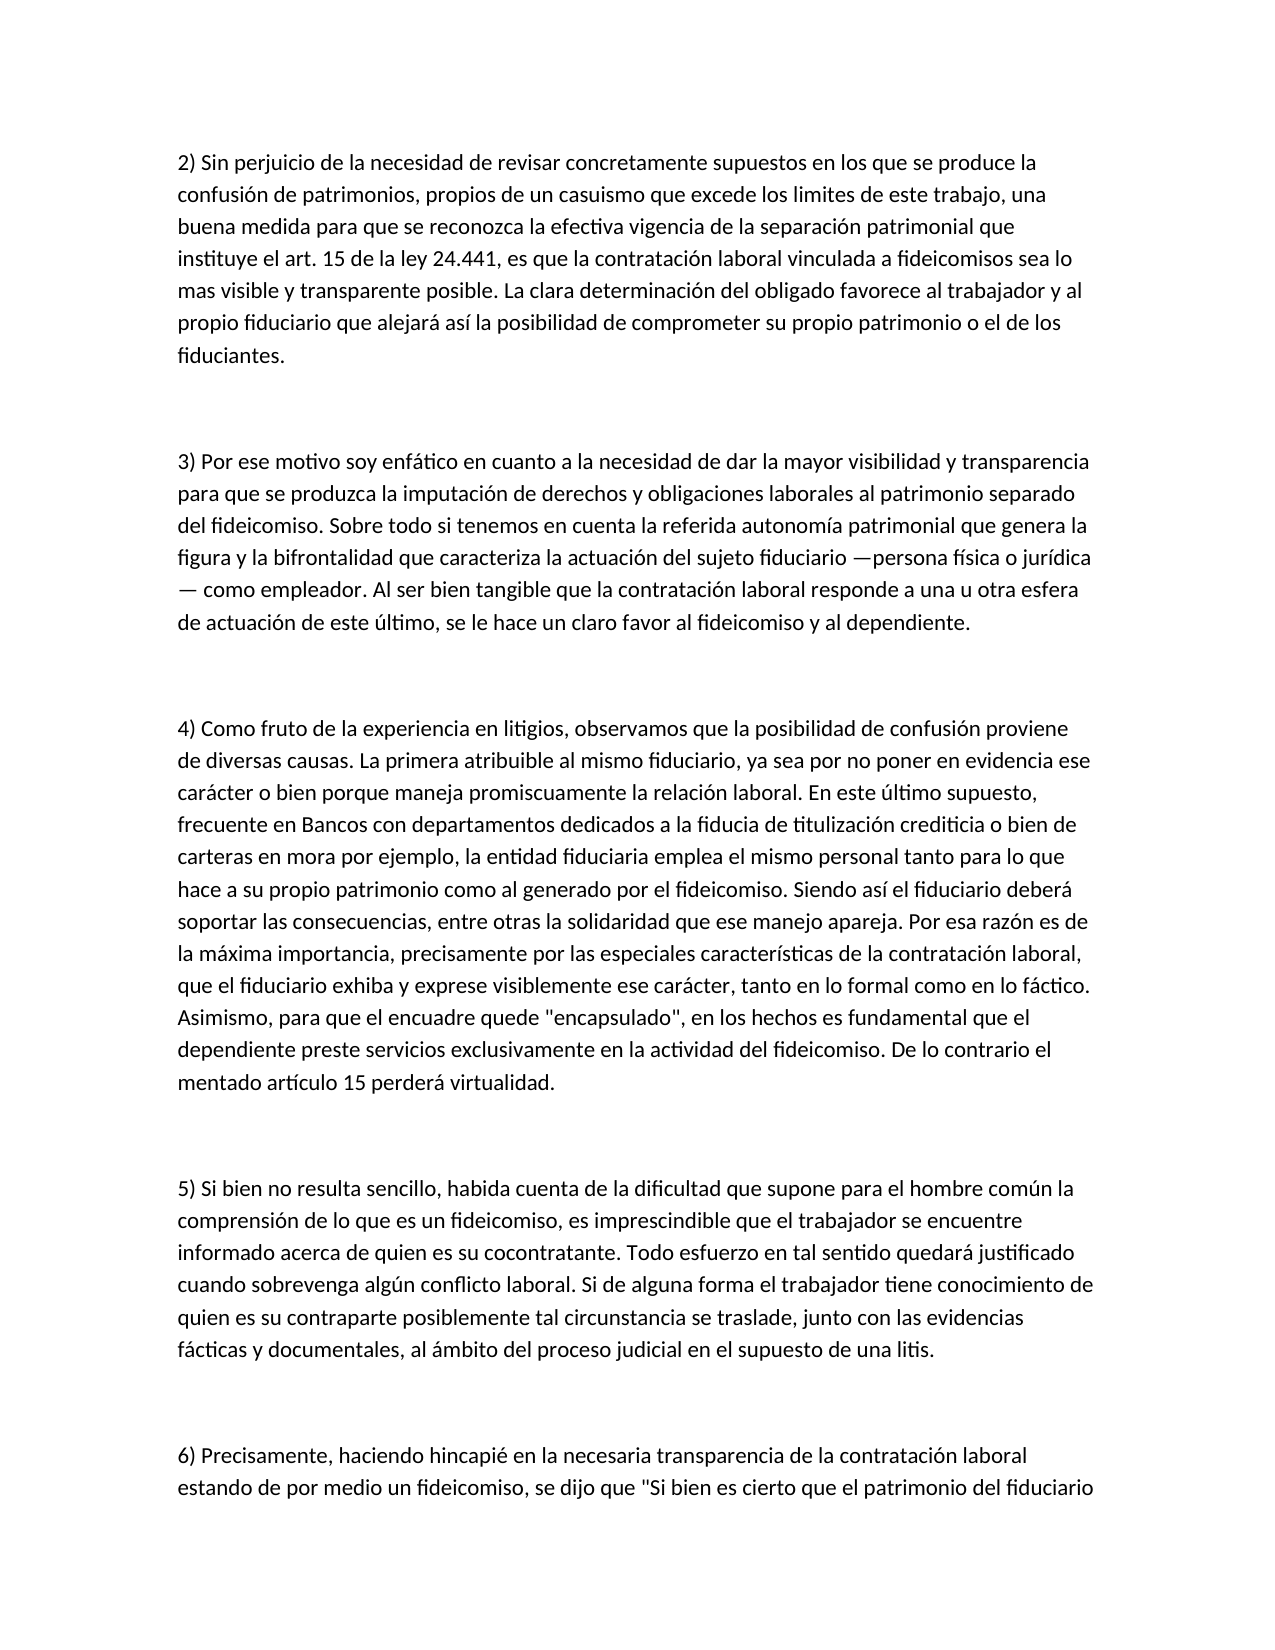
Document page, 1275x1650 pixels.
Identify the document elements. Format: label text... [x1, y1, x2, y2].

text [177, 1441, 1098, 1501]
text 5) Si bien no resulta sencillo, habida cuenta de la dificultad que supone para el hombre común la comprensión de lo que es un fideicomiso, es imprescindible que el trabajador se encuentre informado acerca de quien es su cocontratante. Todo esfuerzo en tal sentido quedará justificado cuando sobrevenga algún conflicto laboral. Si de alguna forma el trabajador tiene conocimiento de quien es su contraparte posiblemente tal circunstancia se traslade, junto con las evidencias fácticas y documentales, al ámbito del proceso judicial en el supuesto de una litis. [177, 1174, 1098, 1363]
text 4) Como fruto de la experiencia en litigios, observamos que la posibilidad de confusión proviene de diversas causas. La primera atribuible al mismo fiduciario, ya sea por no poner en evidencia ese carácter o bien porque maneja promiscuamente la relación laboral. En este último supuesto, frecuente en Bancos con departamentos dedicados a la fiducia de titulización crediticia o bien de carteras en mora por ejemplo, la entidad fiduciaria emplea el mismo personal tanto para lo que hace a su propio patrimonio como al generado por el fideicomiso. Siendo así el fiduciario deberá soportar las consecuencias, entre otras la solidaridad que ese manejo apareja. Por esa razón es de la máxima importancia, precisamente por las especiales características de la contratación laboral, que el fiduciario exhiba y exprese visiblemente ese carácter, tanto en lo formal como en lo fáctico. Asimismo, para que el encuadre quede "encapsulado", en los hechos es fundamental que el dependiente preste servicios exclusivamente en la actividad del fideicomiso. De lo contrario el mentado artículo 15 perderá virtualidad. [177, 714, 1098, 1096]
text 2) Sin perjuicio de la necesidad de revisar concretamente supuestos en los que se produce la confusión de patrimonios, propios de un casuismo que excede los limites de este trabajo, una buena medida para que se reconozca la efectiva vigencia de la separación patrimonial que instituye el art. 15 de la ley 24.441, es que la contratación laboral vinculada a fideicomisos sea lo mas visible y transparente posible. La clara determinación del obligado favorece al trabajador y al propio fiduciario que alejará así la posibilidad de comprometer su propio patrimonio o el de los fiduciantes. [177, 148, 1098, 369]
text 3) Por ese motivo soy enfático en cuanto a la necesidad de dar la mayor visibilidad y transparencia para que se produzca la imputación de derechos y obligaciones laborales al patrimonio separado del fideicomiso. Sobre todo si tenemos en cuenta la referida autonomía patrimonial que genera la figura y la bifrontalidad que caracteriza la actuación del sujeto fiduciario —persona física o jurídica— como empleador. Al ser bien tangible que la contratación laboral responde a una u otra esfera de actuación de este último, se le hace un claro favor al fideicomiso y al dependiente. [177, 447, 1098, 636]
